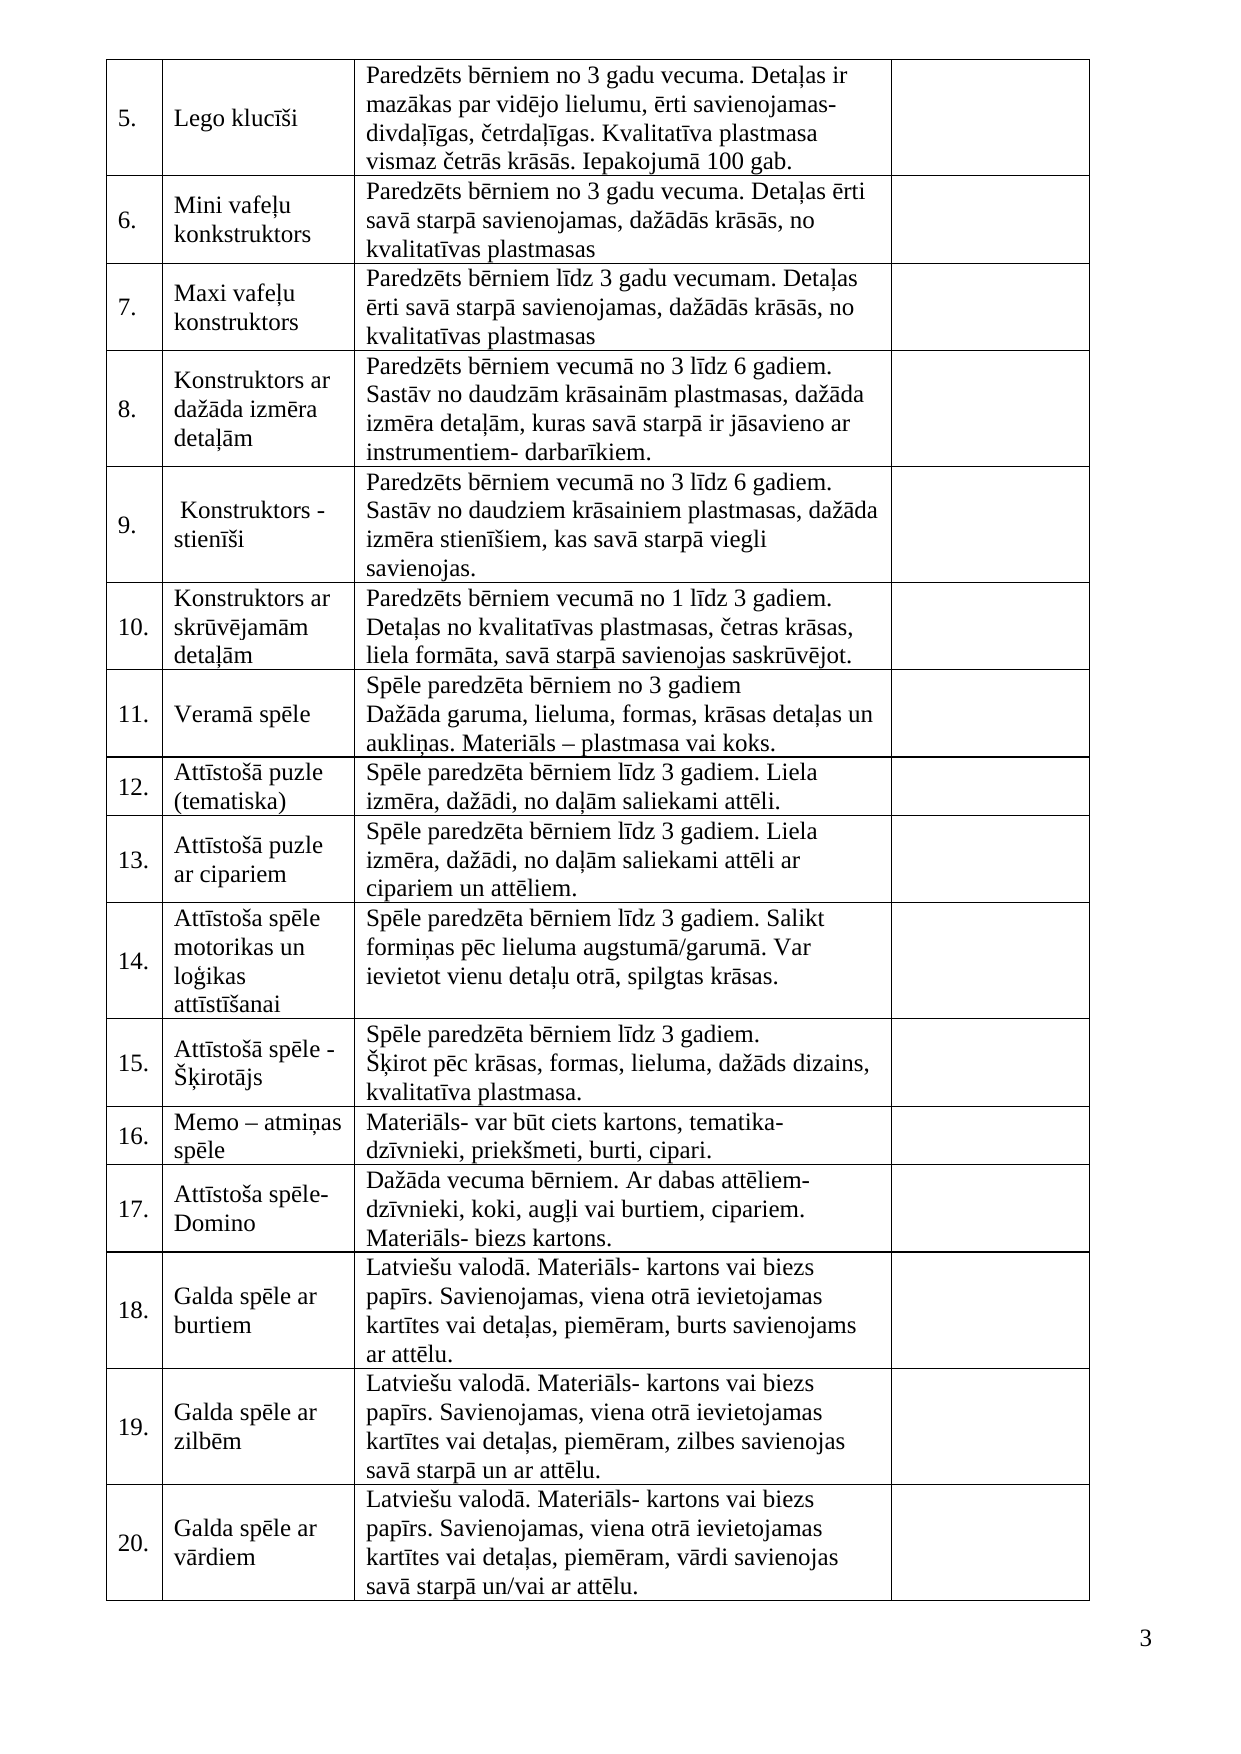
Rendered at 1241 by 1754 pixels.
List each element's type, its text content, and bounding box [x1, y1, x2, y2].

table_cell [892, 467, 1089, 582]
table_cell Paredzēts bērniem vecumā no 3 līdz 6 gadiem. Sastāv no daudzām krāsainām plastmasas, dažāda izmēra detaļām, kuras savā starpā ir jāsavieno ar instrumentiem- darbarīkiem. [355, 351, 891, 466]
table_cell [107, 903, 162, 1018]
table_cell [107, 264, 162, 350]
table_cell Latviešu valodā. Materiāls- kartons vai biezs papīrs. Savienojamas, viena otrā ievietojamas kartītes vai detaļas, piemēram, burts savienojams ar attēlu. [355, 1253, 891, 1367]
table_cell Konstruktors ar dažāda izmēra detaļām [163, 351, 354, 466]
table_cell [107, 351, 162, 466]
table_cell Spēle paredzēta bērniem no 3 gadiem Dažāda garuma, lieluma, formas, krāsas detaļas un aukliņas. Materiāls – plastmasa vai koks. [355, 670, 891, 756]
table_cell [892, 351, 1089, 466]
table_cell Dažāda vecuma bērniem. Ar dabas attēliem- dzīvnieki, koki, augļi vai burtiem, cipariem. Materiāls- biezs kartons. [355, 1165, 891, 1251]
table_cell Spēle paredzēta bērniem līdz 3 gadiem. Šķirot pēc krāsas, formas, lieluma, dažāds dizains, kvalitatīva plastmasa. [355, 1019, 891, 1106]
table_cell [892, 1107, 1089, 1164]
table_cell [107, 1253, 162, 1367]
table_cell Paredzēts bērniem no 3 gadu vecuma. Detaļas ērti savā starpā savienojamas, dažādās krāsās, no kvalitatīvas plastmasas [355, 176, 891, 262]
table_cell [107, 816, 162, 902]
table_cell [107, 467, 162, 582]
table_cell Attīstošā spēle - Šķirotājs [163, 1019, 354, 1106]
table_cell [892, 1485, 1089, 1599]
table_cell Paredzēts bērniem no 3 gadu vecuma. Detaļas ir mazākas par vidējo lielumu, ērti savienojamas- divdaļīgas, četrdaļīgas. Kvalitatīva plastmasa vismaz četrās krāsās. Iepakojumā 100 gab. [355, 60, 891, 175]
table_cell [892, 670, 1089, 756]
table_cell [107, 1369, 162, 1483]
table_cell Galda spēle ar zilbēm [163, 1369, 354, 1483]
table_cell [892, 1253, 1089, 1367]
table_cell Latviešu valodā. Materiāls- kartons vai biezs papīrs. Savienojamas, viena otrā ievietojamas kartītes vai detaļas, piemēram, vārdi savienojas savā starpā un/vai ar attēlu. [355, 1485, 891, 1599]
table_cell [107, 670, 162, 756]
table_cell Galda spēle ar burtiem [163, 1253, 354, 1367]
table_cell [892, 1019, 1089, 1106]
table_cell [892, 264, 1089, 350]
table_cell [107, 583, 162, 669]
table_cell Galda spēle ar vārdiem [163, 1485, 354, 1599]
table_cell [892, 1165, 1089, 1251]
table_cell Attīstošā puzle ar cipariem [163, 816, 354, 902]
table_cell [107, 758, 162, 815]
table_cell [107, 1107, 162, 1164]
table_cell Paredzēts bērniem līdz 3 gadu vecumam. Detaļas ērti savā starpā savienojamas, dažādās krāsās, no kvalitatīvas plastmasas [355, 264, 891, 350]
table_cell Konstruktors ar skrūvējamām detaļām [253, 583, 354, 669]
table_cell [892, 1369, 1089, 1483]
table_cell Lego klucīši [163, 60, 354, 175]
table_cell [892, 758, 1089, 815]
table_cell [892, 816, 1089, 902]
table_cell Veramā spēle [163, 670, 354, 756]
table_cell Memo – atmiņas spēle [225, 1107, 354, 1164]
table_cell [107, 1019, 162, 1106]
table_cell Spēle paredzēta bērniem līdz 3 gadiem. Liela izmēra, dažādi, no daļām saliekami attēli ar cipariem un attēliem. [355, 816, 891, 902]
table_cell [107, 1165, 162, 1251]
table_cell [107, 60, 162, 175]
table_cell Attīstoša spēle motorikas un loģikas attīstīšanai [163, 903, 354, 1018]
table_cell Latviešu valodā. Materiāls- kartons vai biezs papīrs. Savienojamas, viena otrā ievietojamas kartītes vai detaļas, piemēram, zilbes savienojas savā starpā un ar attēlu. [355, 1369, 891, 1483]
table_cell [107, 176, 162, 262]
table_cell Maxi vafeļu konstruktors [163, 264, 354, 350]
table_cell Konstruktors - stienīši [163, 467, 354, 582]
table_cell Mini vafeļu konkstruktors [163, 176, 354, 262]
table_cell [892, 903, 1089, 1018]
table_cell [892, 60, 1089, 175]
table_cell Attīstošā puzle (tematiska) [286, 758, 354, 815]
table_cell Paredzēts bērniem vecumā no 1 līdz 3 gadiem. Detaļas no kvalitatīvas plastmasas, četras krāsas, liela formāta, savā starpā savienojas saskrūvējot. [355, 583, 891, 669]
table_cell Spēle paredzēta bērniem līdz 3 gadiem. Salikt formiņas pēc lieluma augstumā/garumā. Var ievietot vienu detaļu otrā, spilgtas krāsas. [355, 903, 891, 1018]
table_cell Paredzēts bērniem vecumā no 3 līdz 6 gadiem. Sastāv no daudziem krāsainiem plastmasas, dažāda izmēra stienīšiem, kas savā starpā viegli savienojas. [355, 467, 891, 582]
table_cell [892, 583, 1089, 669]
table_cell Attīstoša spēle- Domino [163, 1165, 354, 1251]
table_cell Spēle paredzēta bērniem līdz 3 gadiem. Liela izmēra, dažādi, no daļām saliekami attēli. [355, 758, 891, 815]
table_cell [892, 176, 1089, 262]
table_cell [107, 1485, 162, 1599]
table_cell Materiāls- var būt ciets kartons, tematika- dzīvnieki, priekšmeti, burti, cipari. [355, 1107, 891, 1164]
